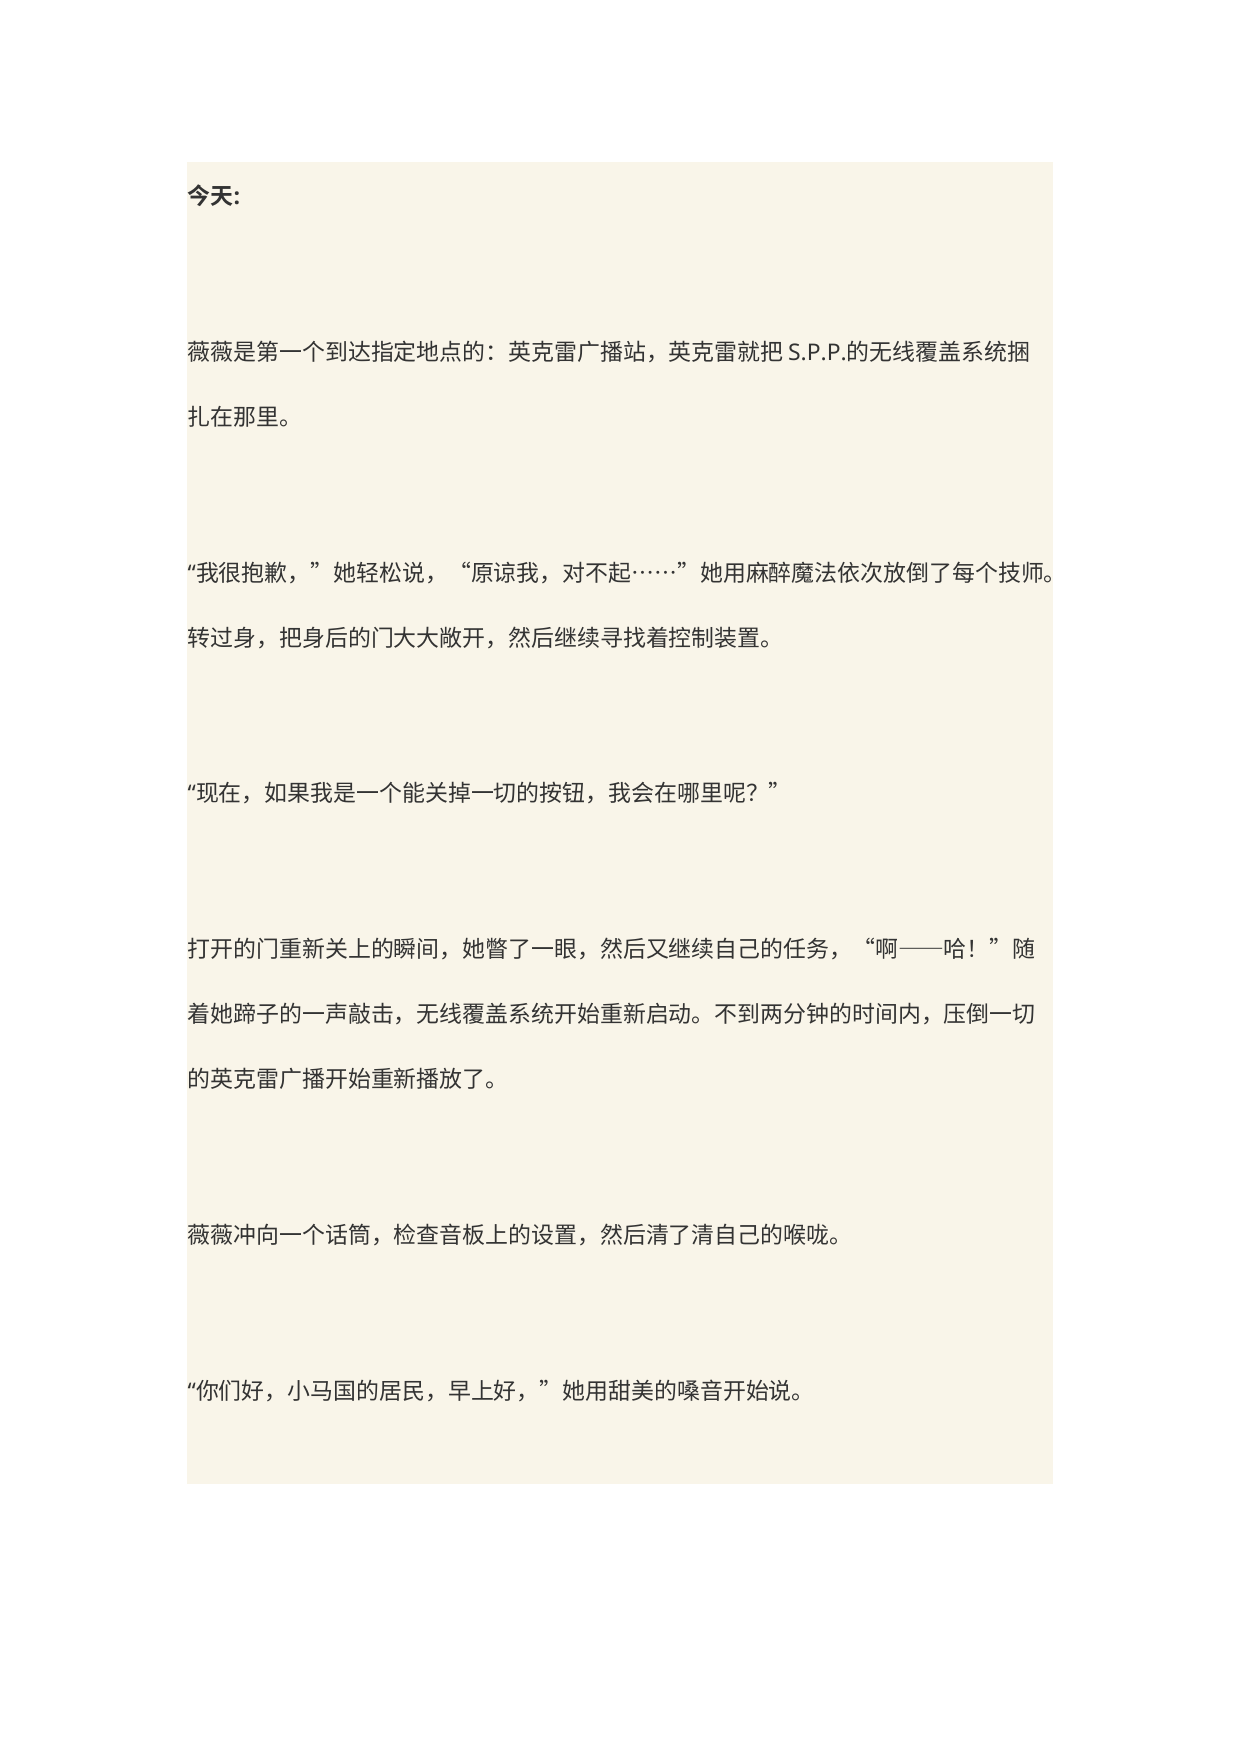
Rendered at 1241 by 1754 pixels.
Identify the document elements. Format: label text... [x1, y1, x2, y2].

text “现在，如果我是一个能关掉一切的按钮，我会在哪里呢？” [187, 759, 1053, 824]
text “我很抱歉，”她轻松说，“原谅我，对不起……”她用麻醉魔法依次放倒了每个技师。转过身，把身后的门大大敞开，然后继续寻找着控制装置。 [187, 539, 1053, 669]
text “你们好，小马国的居民，早上好，”她用甜美的嗓音开始说。 [187, 1357, 1053, 1422]
text 今天: [187, 162, 1053, 227]
text 薇薇冲向一个话筒，检查音板上的设置，然后清了清自己的喉咙。 [187, 1201, 1053, 1266]
text 打开的门重新关上的瞬间，她瞥了一眼，然后又继续自己的任务，“啊——哈！”随着她蹄子的一声敲击，无线覆盖系统开始重新启动。不到两分钟的时间内，压倒一切的英克雷广播开始重新播放了。 [187, 915, 1053, 1110]
text 薇薇是第一个到达指定地点的：英克雷广播站，英克雷就把S.P.P.的无线覆盖系统捆扎在那里。 [187, 318, 1053, 448]
